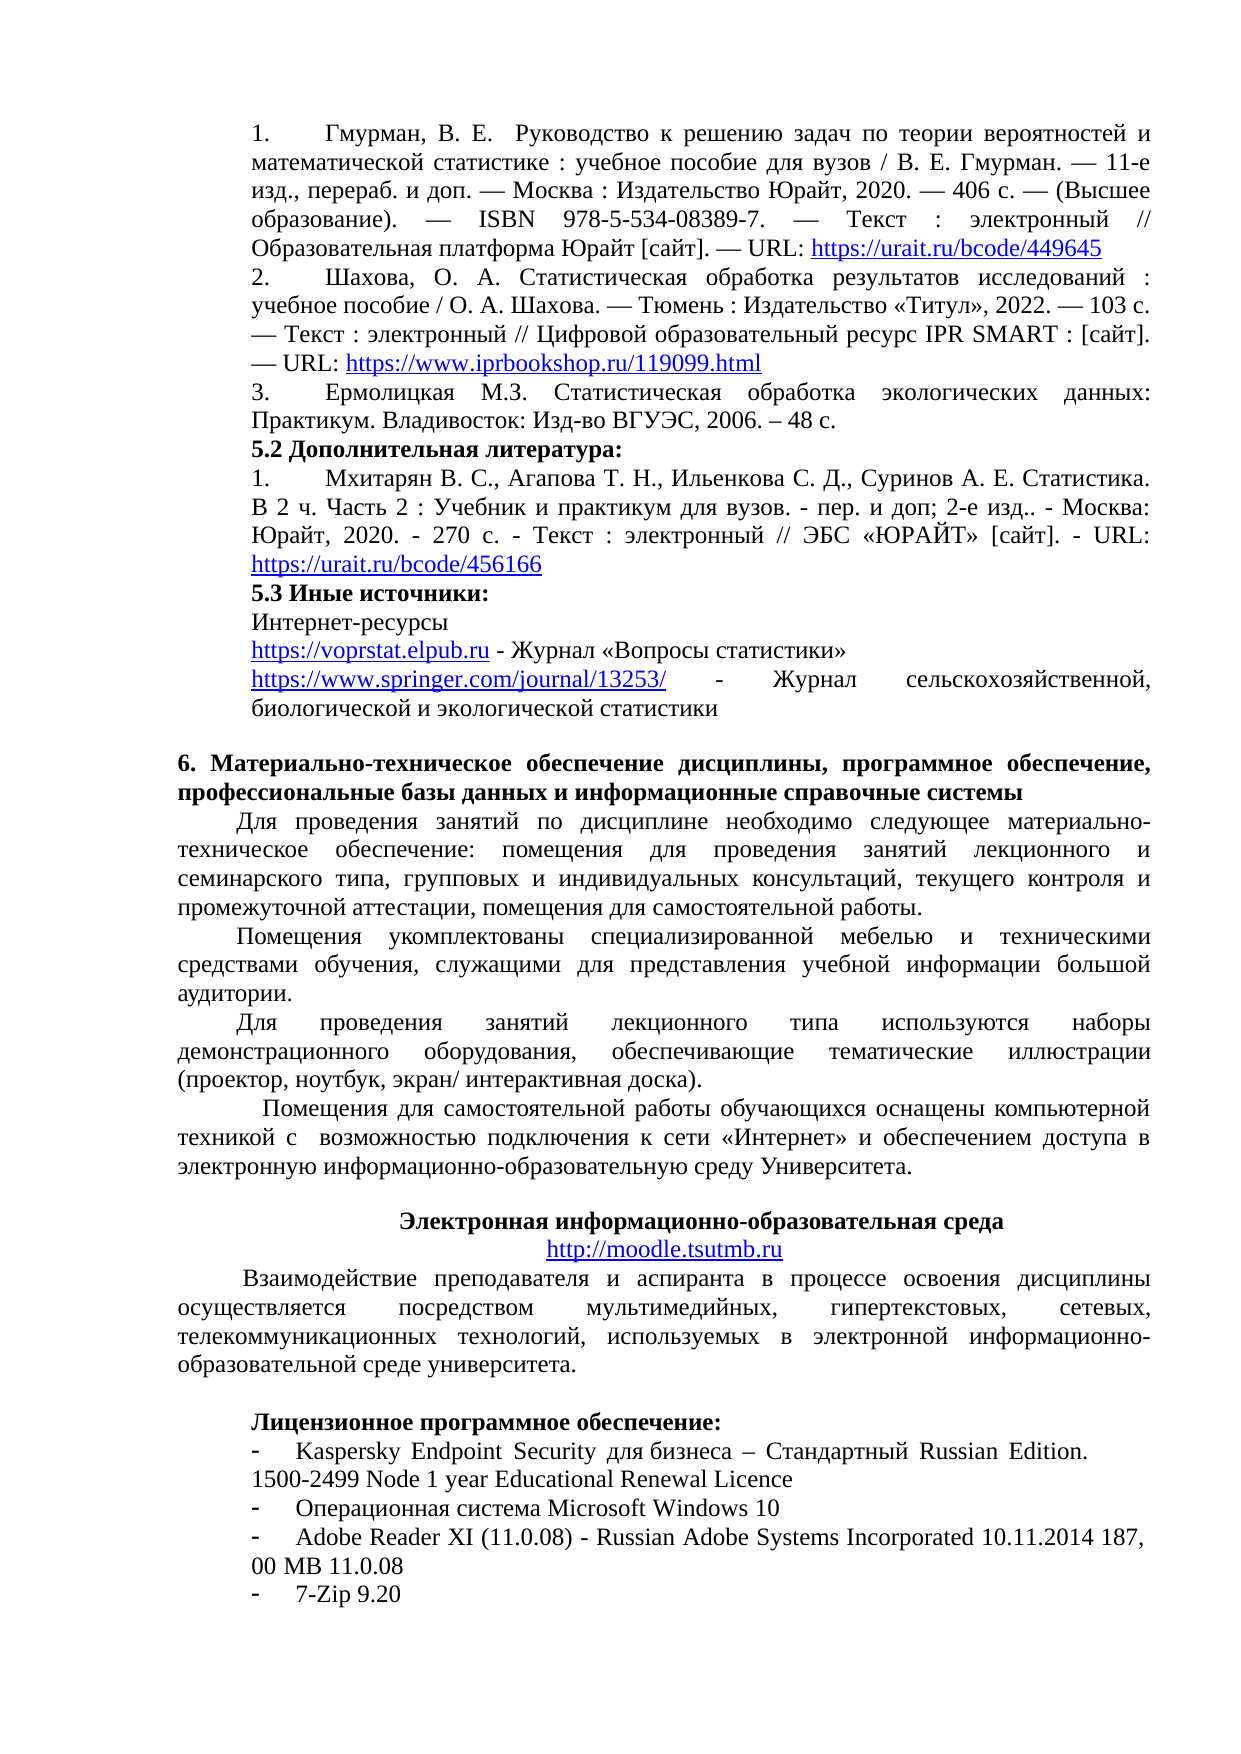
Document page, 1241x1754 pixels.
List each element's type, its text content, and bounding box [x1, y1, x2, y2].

text http://moodle.tsutmb.ru [177, 1234, 1152, 1263]
text Взаимодействие преподавателя и аспиранта в процессе освоения дисциплины осуществляется посредством мультимедийных, гипертекстовых, сетевых, телекоммуникационных технологий, используемых в электронной информационно-образовательной среде университета. [177, 1263, 1152, 1378]
text Помещения укомплектованы специализированной мебелью и техническими средствами обучения, служащими для представления учебной информации большой аудитории. [177, 921, 1152, 1007]
list Шахова, О. А. Статистическая обработка результатов исследований : учебное пособие / О. А. Шахова. — Тюмень : Издательство «Титул», 2022. — 103 c. — Текст : электронный // Цифровой образовательный ресурс IPR SMART : [сайт]. — URL: https://www.iprbookshop.ru/119099.html [251, 262, 1152, 377]
text Интернет-ресурсы [251, 607, 1152, 636]
list Adobe Reader XI (11.0.08) - Russian Adobe Systems Incorporated 10.11.2014 187, 00 MB 11.0.08 [251, 1522, 1152, 1579]
text 6. Материально-техническое обеспечение дисциплины, программное обеспечение, профессиональные базы данных и информационные справочные системы [177, 748, 1152, 806]
list Гмурман, В. Е. Руководство к решению задач по теории вероятностей и математической статистике : учебное пособие для вузов / В. Е. Гмурман. — 11-е изд., перераб. и доп. — Москва : Издательство Юрайт, 2020. — 406 с. — (Высшее образование). — ISBN 978-5-534-08389-7. — Текст : электронный // Образовательная платформа Юрайт [сайт]. — URL: https://urait.ru/bcode/449645 [251, 118, 1152, 262]
text Для проведения занятий лекционного типа используются наборы демонстрационного оборудования, обеспечивающие тематические иллюстрации (проектор, ноутбук, экран/ интерактивная доска). [177, 1007, 1152, 1093]
list Ермолицкая М.З. Статистическая обработка экологических данных: Практикум. Владивосток: Изд-во ВГУЭС, 2006. – 48 с. [251, 377, 1152, 434]
text Помещения для самостоятельной работы обучающихся оснащены компьютерной техникой с возможностью подключения к сети «Интернет» и обеспечением доступа в электронную информационно-образовательную среду Университета. [177, 1093, 1152, 1179]
text Для проведения занятий по дисциплине необходимо следующее материально-техническое обеспечение: помещения для проведения занятий лекционного и семинарского типа, групповых и индивидуальных консультаций, текущего контроля и промежуточной аттестации, помещения для самостоятельной работы. [177, 806, 1152, 921]
text 5.2 Дополнительная литература: [177, 434, 1152, 463]
list Мхитарян В. С., Агапова Т. Н., Ильенкова С. Д., Суринов А. Е. Статистика. В 2 ч. Часть 2 : Учебник и практикум для вузов. - пер. и доп; 2-е изд.. - Москва: Юрайт, 2020. - 270 с. - Текст : электронный // ЭБС «ЮРАЙТ» [сайт]. - URL: https://urait.ru/bcode/456166 [251, 463, 1152, 578]
text https://www.springer.com/journal/13253/ - Журнал сельскохозяйственной, биологической и экологической статистики [251, 664, 1152, 722]
list Kaspersky Endpoint Security для бизнеса – Стандартный Russian Edition. 1500-2499 Node 1 year Educational Renewal Licence [251, 1436, 1152, 1493]
text 5.3 Иные источники: [177, 578, 1152, 607]
text https://voprstat.elpub.ru - Журнал «Вопросы статистики» [251, 636, 1152, 664]
text Электронная информационно-образовательная среда [177, 1206, 1152, 1234]
text  7-Zip 9.20 [251, 1579, 1152, 1608]
list Операционная система Microsoft Windows 10 [251, 1493, 1152, 1522]
text Лицензионное программное обеспечение: [177, 1407, 1152, 1436]
